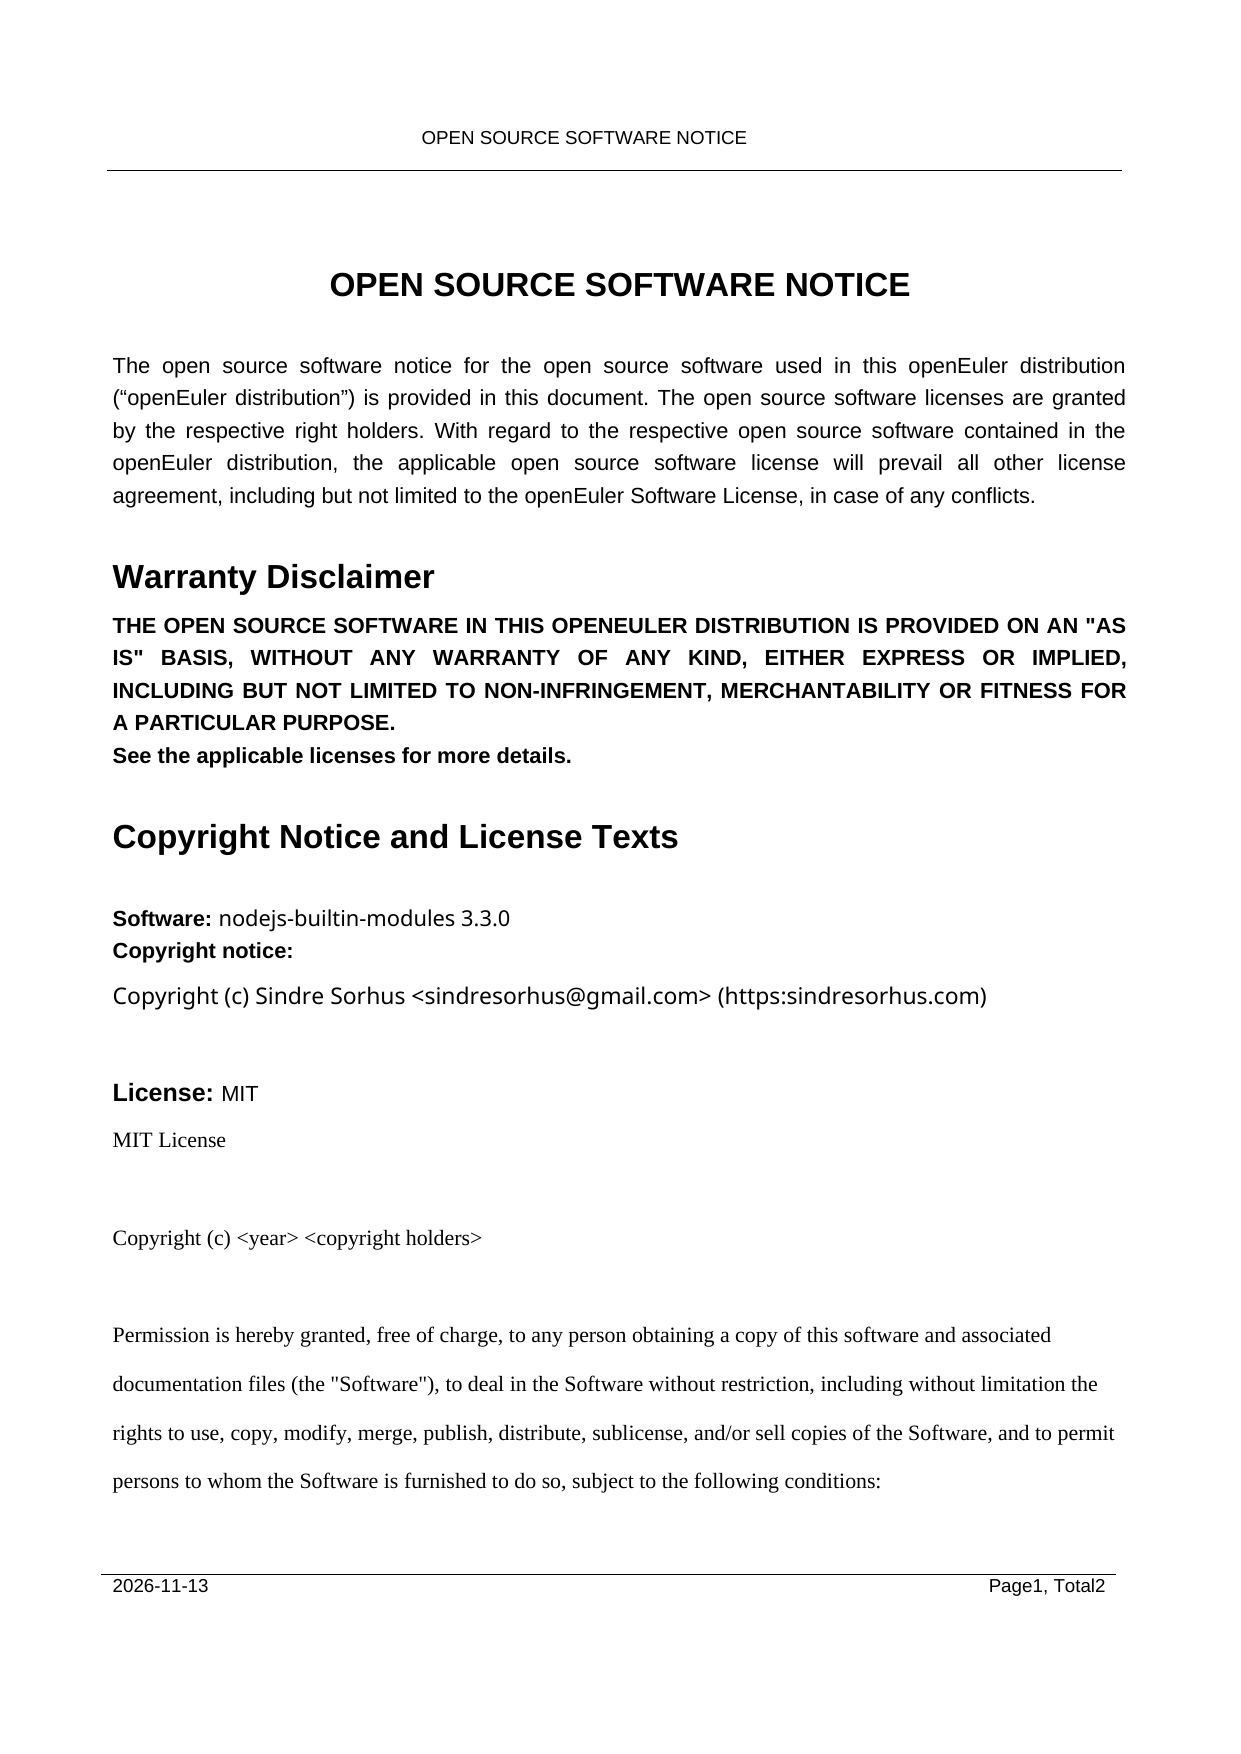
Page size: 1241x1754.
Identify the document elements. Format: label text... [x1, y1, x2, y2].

text License: MIT [112, 1077, 1128, 1109]
text THE OPEN SOURCE SOFTWARE IN THIS OPENEULER DISTRIBUTION IS PROVIDED ON AN "AS IS" BASIS, WITHOUT ANY WARRANTY OF ANY KIND, EITHER EXPRESS OR IMPLIED, INCLUDING BUT NOT LIMITED TO NON-INFRINGEMENT, MERCHANTABILITY OR FITNESS FOR A PARTICULAR PURPOSE. See the applicable licenses for more details. [112, 609, 1128, 771]
text Copyright Notice and License Texts [112, 804, 1128, 869]
text Warranty Disclaimer [112, 544, 1128, 609]
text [112, 1123, 1128, 1497]
text The open source software notice for the open source software used in this openEuler distribution (“openEuler distribution”) is provided in this document. The open source software licenses are granted by the respective right holders. With regard to the respective open source software contained in the openEuler distribution, the applicable open source software license will prevail all other license agreement, including but not limited to the openEuler Software License, in case of any conflicts. [112, 349, 1128, 511]
text Copyright (c) Sindre Sorhus <sindresorhus@gmail.com> (https:sindresorhus.com) [112, 979, 1128, 1060]
text Software: nodejs-builtin-modules 3.3.0 [112, 901, 1128, 934]
text OPEN SOURCE SOFTWARE NOTICE [112, 251, 1128, 316]
text Copyright notice: [112, 934, 1128, 966]
